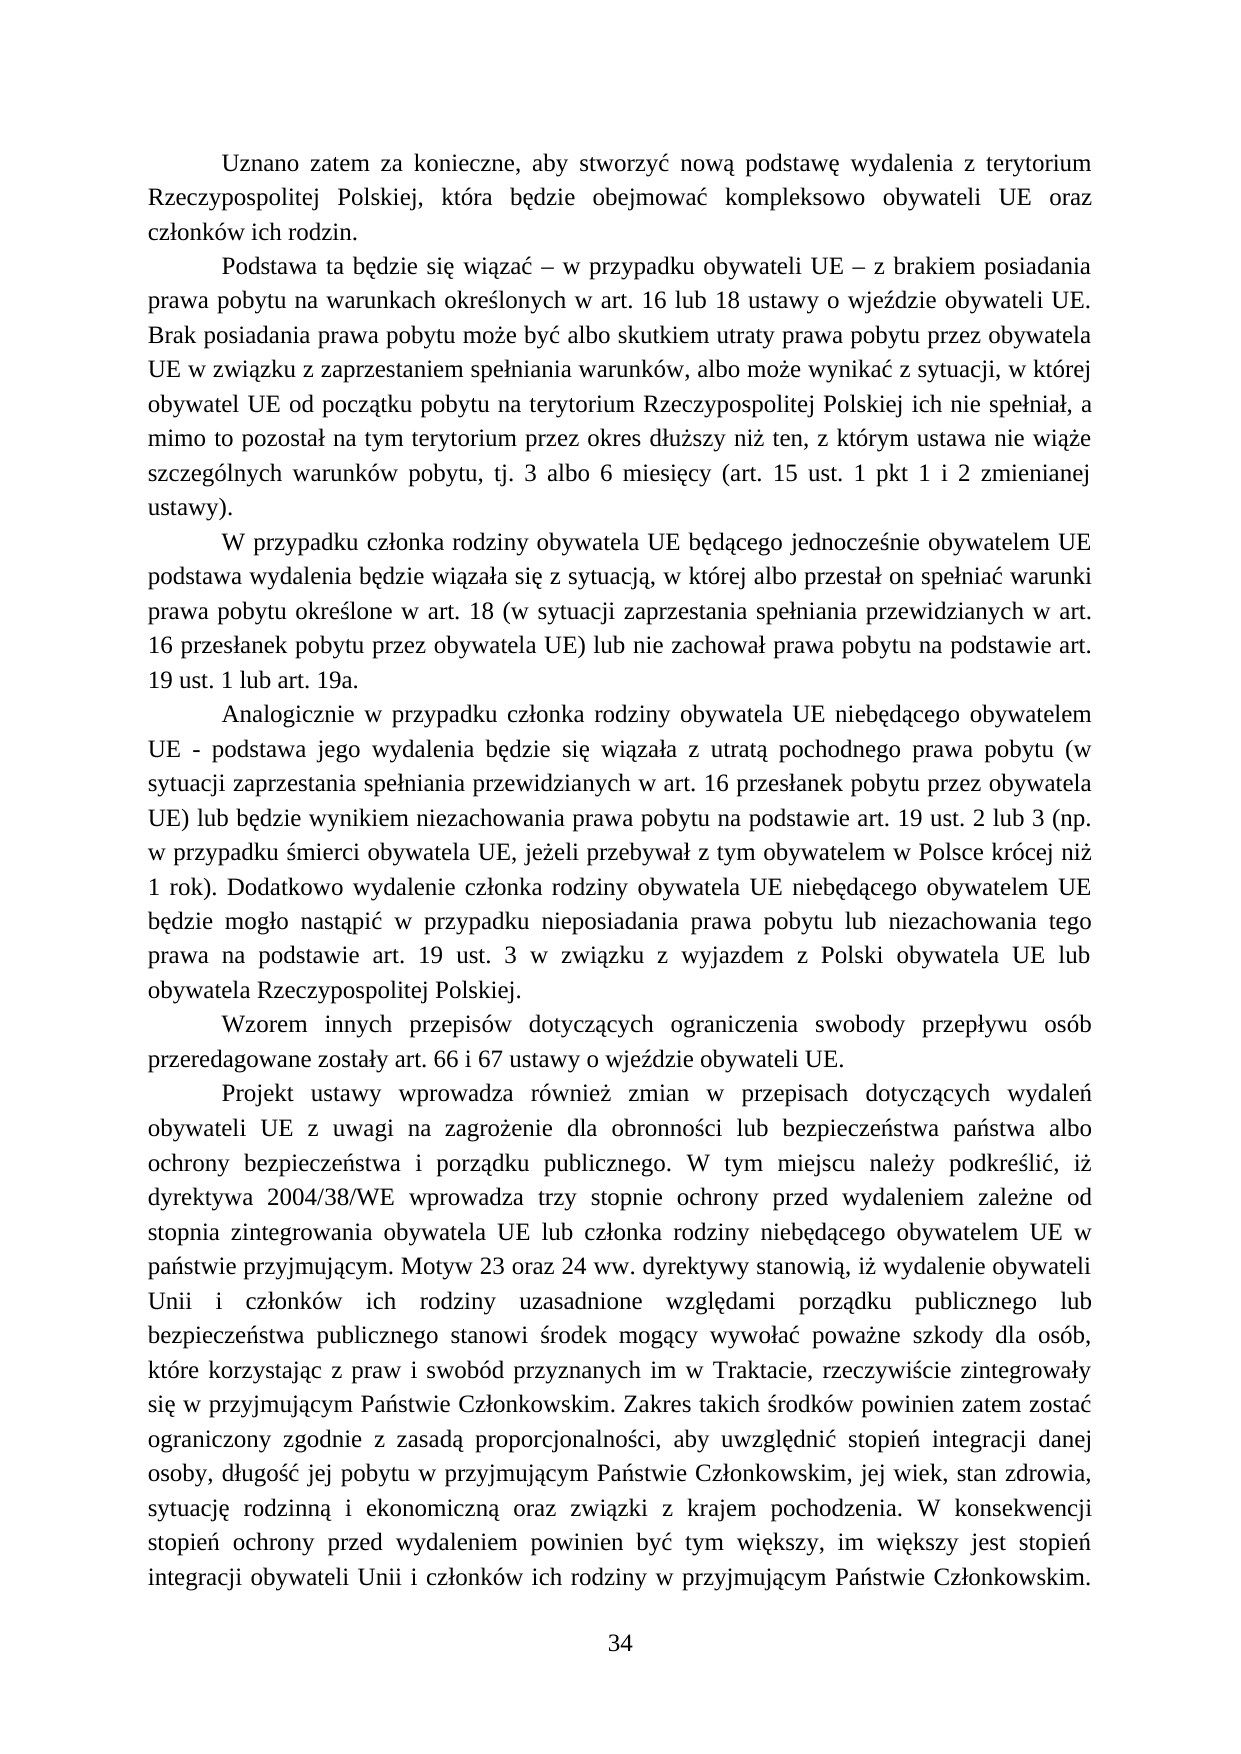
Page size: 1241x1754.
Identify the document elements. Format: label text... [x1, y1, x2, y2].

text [148, 1078, 1093, 1590]
text Wzorem innych przepisów dotyczących ograniczenia swobody przepływu osób przeredagowane zostały art. 66 i 67 ustawy o wjeździe obywateli UE. [148, 1009, 1093, 1073]
text Analogicznie w przypadku członka rodziny obywatela UE niebędącego obywatelem UE - podstawa jego wydalenia będzie się wiązała z utratą pochodnego prawa pobytu (w sytuacji zaprzestania spełniania przewidzianych w art. 16 przesłanek pobytu przez obywatela UE) lub będzie wynikiem niezachowania prawa pobytu na podstawie art. 19 ust. 2 lub 3 (np. w przypadku śmierci obywatela UE, jeżeli przebywał z tym obywatelem w Polsce krócej niż 1 rok). Dodatkowo wydalenie członka rodziny obywatela UE niebędącego obywatelem UE będzie mogło nastąpić w przypadku nieposiadania prawa pobytu lub niezachowania tego prawa na podstawie art. 19 ust. 3 w związku z wyjazdem z Polski obywatela UE lub obywatela Rzeczypospolitej Polskiej. [148, 699, 1093, 1004]
text Podstawa ta będzie się wiązać – w przypadku obywateli UE – z brakiem posiadania prawa pobytu na warunkach określonych w art. 16 lub 18 ustawy o wjeździe obywateli UE. Brak posiadania prawa pobytu może być albo skutkiem utraty prawa pobytu przez obywatela UE w związku z zaprzestaniem spełniania warunków, albo może wynikać z sytuacji, w której obywatel UE od początku pobytu na terytorium Rzeczypospolitej Polskiej ich nie spełniał, a mimo to pozostał na tym terytorium przez okres dłuższy niż ten, z którym ustawa nie wiąże szczególnych warunków pobytu, tj. 3 albo 6 miesięcy (art. 15 ust. 1 pkt 1 i 2 zmienianej ustawy). [148, 251, 1093, 521]
text W przypadku członka rodziny obywatela UE będącego jednocześnie obywatelem UE podstawa wydalenia będzie wiązała się z sytuacją, w której albo przestał on spełniać warunki prawa pobytu określone w art. 18 (w sytuacji zaprzestania spełniania przewidzianych w art. 16 przesłanek pobytu przez obywatela UE) lub nie zachował prawa pobytu na podstawie art. 19 ust. 1 lub art. 19a. [148, 527, 1093, 693]
text Uznano zatem za konieczne, aby stworzyć nową podstawę wydalenia z terytorium Rzeczypospolitej Polskiej, która będzie obejmować kompleksowo obywateli UE oraz członków ich rodzin. [148, 148, 1093, 245]
